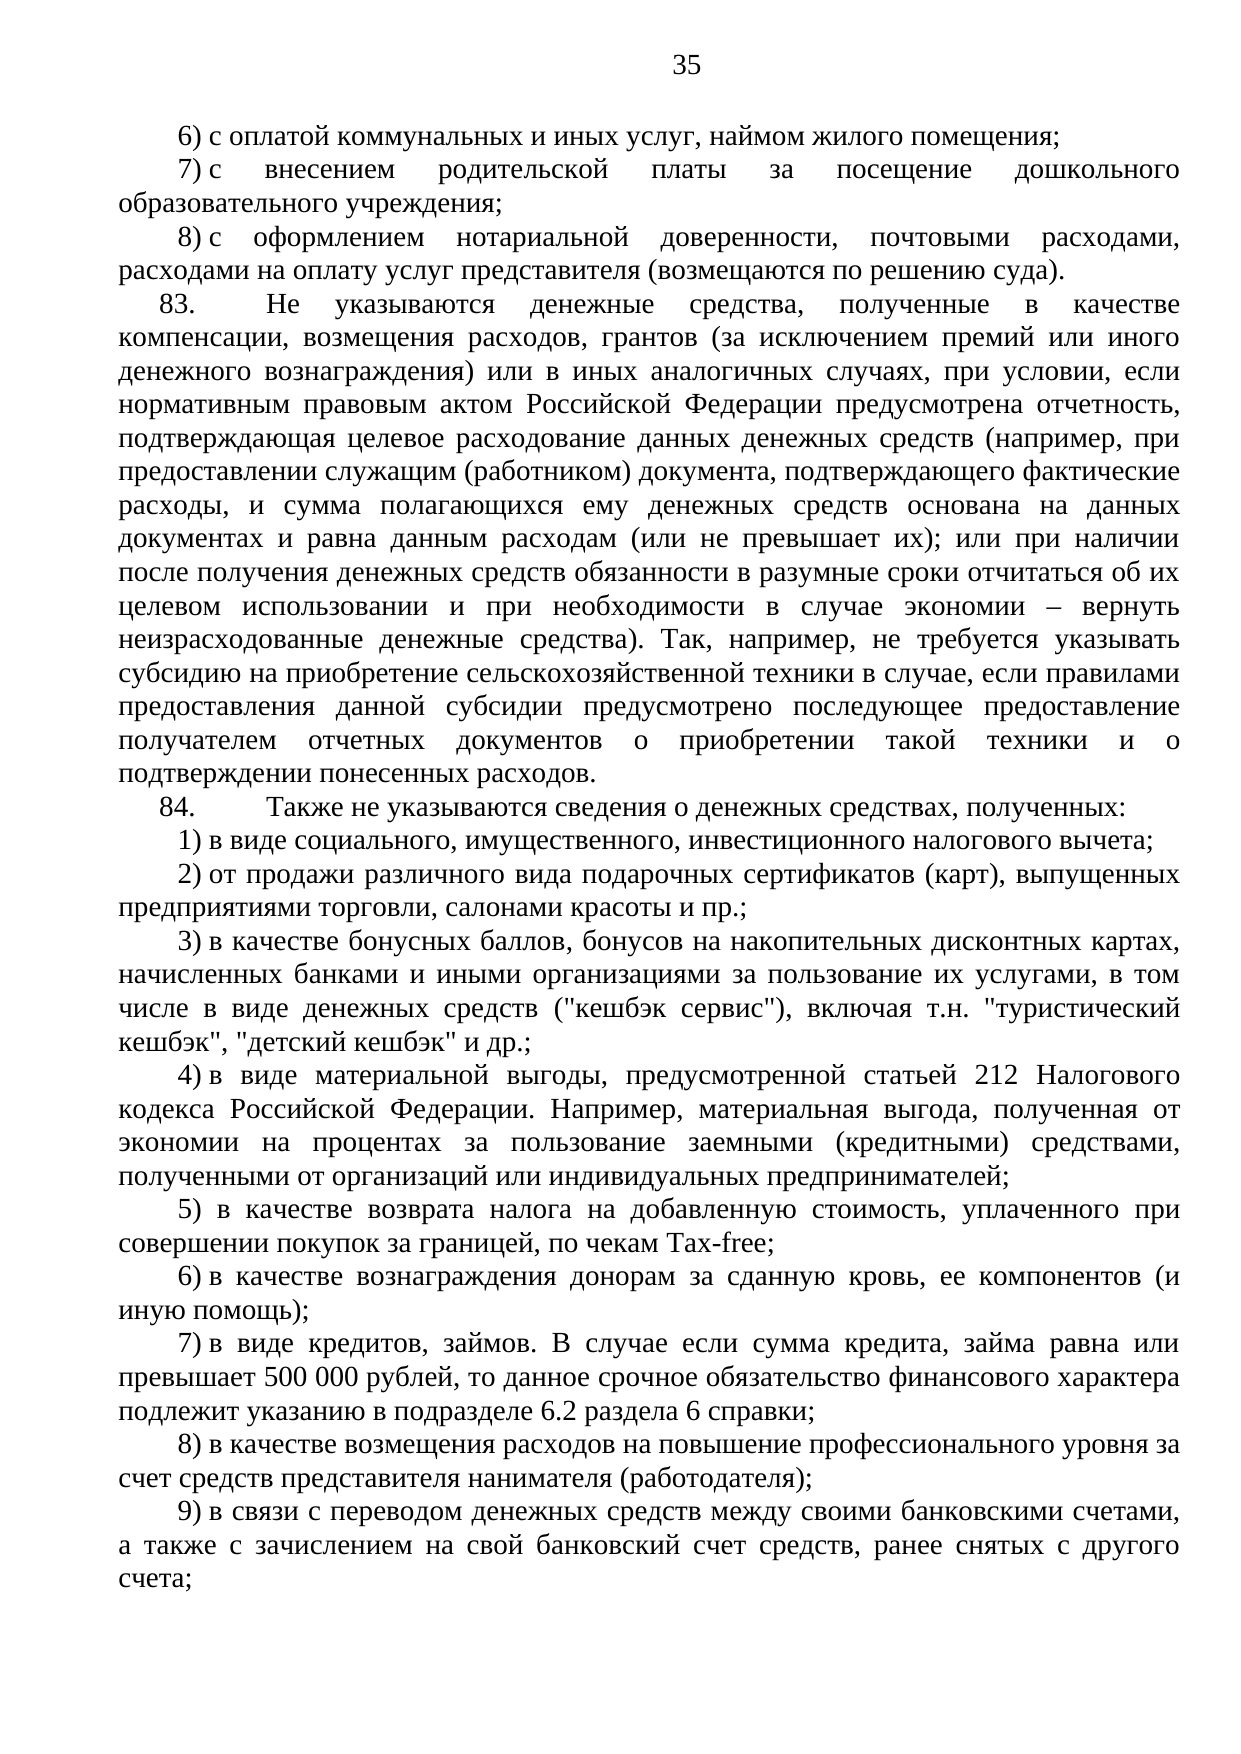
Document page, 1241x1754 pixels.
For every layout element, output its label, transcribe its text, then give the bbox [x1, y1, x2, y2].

text 2) от продажи различного вида подарочных сертификатов (карт), выпущенных предприятиями торговли, салонами красоты и пр.; [118, 856, 1181, 923]
text 7) в виде кредитов, займов. В случае если сумма кредита, займа равна или превышает 500 000 рублей, то данное срочное обязательство финансового характера подлежит указанию в подразделе 6.2 раздела 6 справки; [118, 1326, 1181, 1426]
text 6) с оплатой коммунальных и иных услуг, наймом жилого помещения; [118, 118, 1181, 152]
text 3) в качестве бонусных баллов, бонусов на накопительных дисконтных картах, начисленных банками и иными организациями за пользование их услугами, в том числе в виде денежных средств ("кешбэк сервис"), включая т.н. "туристический кешбэк", "детский кешбэк" и др.; [118, 923, 1181, 1057]
text 1) в виде социального, имущественного, инвестиционного налогового вычета; [118, 822, 1181, 856]
text 8) в качестве возмещения расходов на повышение профессионального уровня за счет средств представителя нанимателя (работодателя); [118, 1426, 1181, 1493]
text 6) в качестве вознаграждения донорам за сданную кровь, ее компонентов (и иную помощь); [118, 1258, 1181, 1326]
text 5) в качестве возврата налога на добавленную стоимость, уплаченного при совершении покупок за границей, по чекам Tax-free; [118, 1191, 1181, 1258]
list Не указываются денежные средства, полученные в качестве компенсации, возмещения расходов, грантов (за исключением премий или иного денежного вознаграждения) или в иных аналогичных случаях, при условии, если нормативным правовым актом Российской Федерации предусмотрена отчетность, подтверждающая целевое расходование данных денежных средств (например, при предоставлении служащим (работником) документа, подтверждающего фактические расходы, и сумма полагающихся ему денежных средств основана на данных документах и равна данным расходам (или не превышает их); или при наличии после получения денежных средств обязанности в разумные сроки отчитаться об их целевом использовании и при необходимости в случае экономии – вернуть неизрасходованные денежные средства). Так, например, не требуется указывать субсидию на приобретение сельскохозяйственной техники в случае, если правилами предоставления данной субсидии предусмотрено последующее предоставление получателем отчетных документов о приобретении такой техники и о подтверждении понесенных расходов. [118, 286, 1181, 789]
text 9) в связи с переводом денежных средств между своими банковскими счетами, а также с зачислением на свой банковский счет средств, ранее снятых с другого счета; [118, 1493, 1181, 1594]
text 4) в виде материальной выгоды, предусмотренной статьей 212 Налогового кодекса Российской Федерации. Например, материальная выгода, полученная от экономии на процентах за пользование заемными (кредитными) средствами, полученными от организаций или индивидуальных предпринимателей; [118, 1057, 1181, 1191]
text 8) с оформлением нотариальной доверенности, почтовыми расходами, расходами на оплату услуг представителя (возмещаются по решению суда). [118, 219, 1181, 286]
list Также не указываются сведения о денежных средствах, полученных: [118, 789, 1181, 822]
text 7) с внесением родительской платы за посещение дошкольного образовательного учреждения; [118, 152, 1181, 219]
